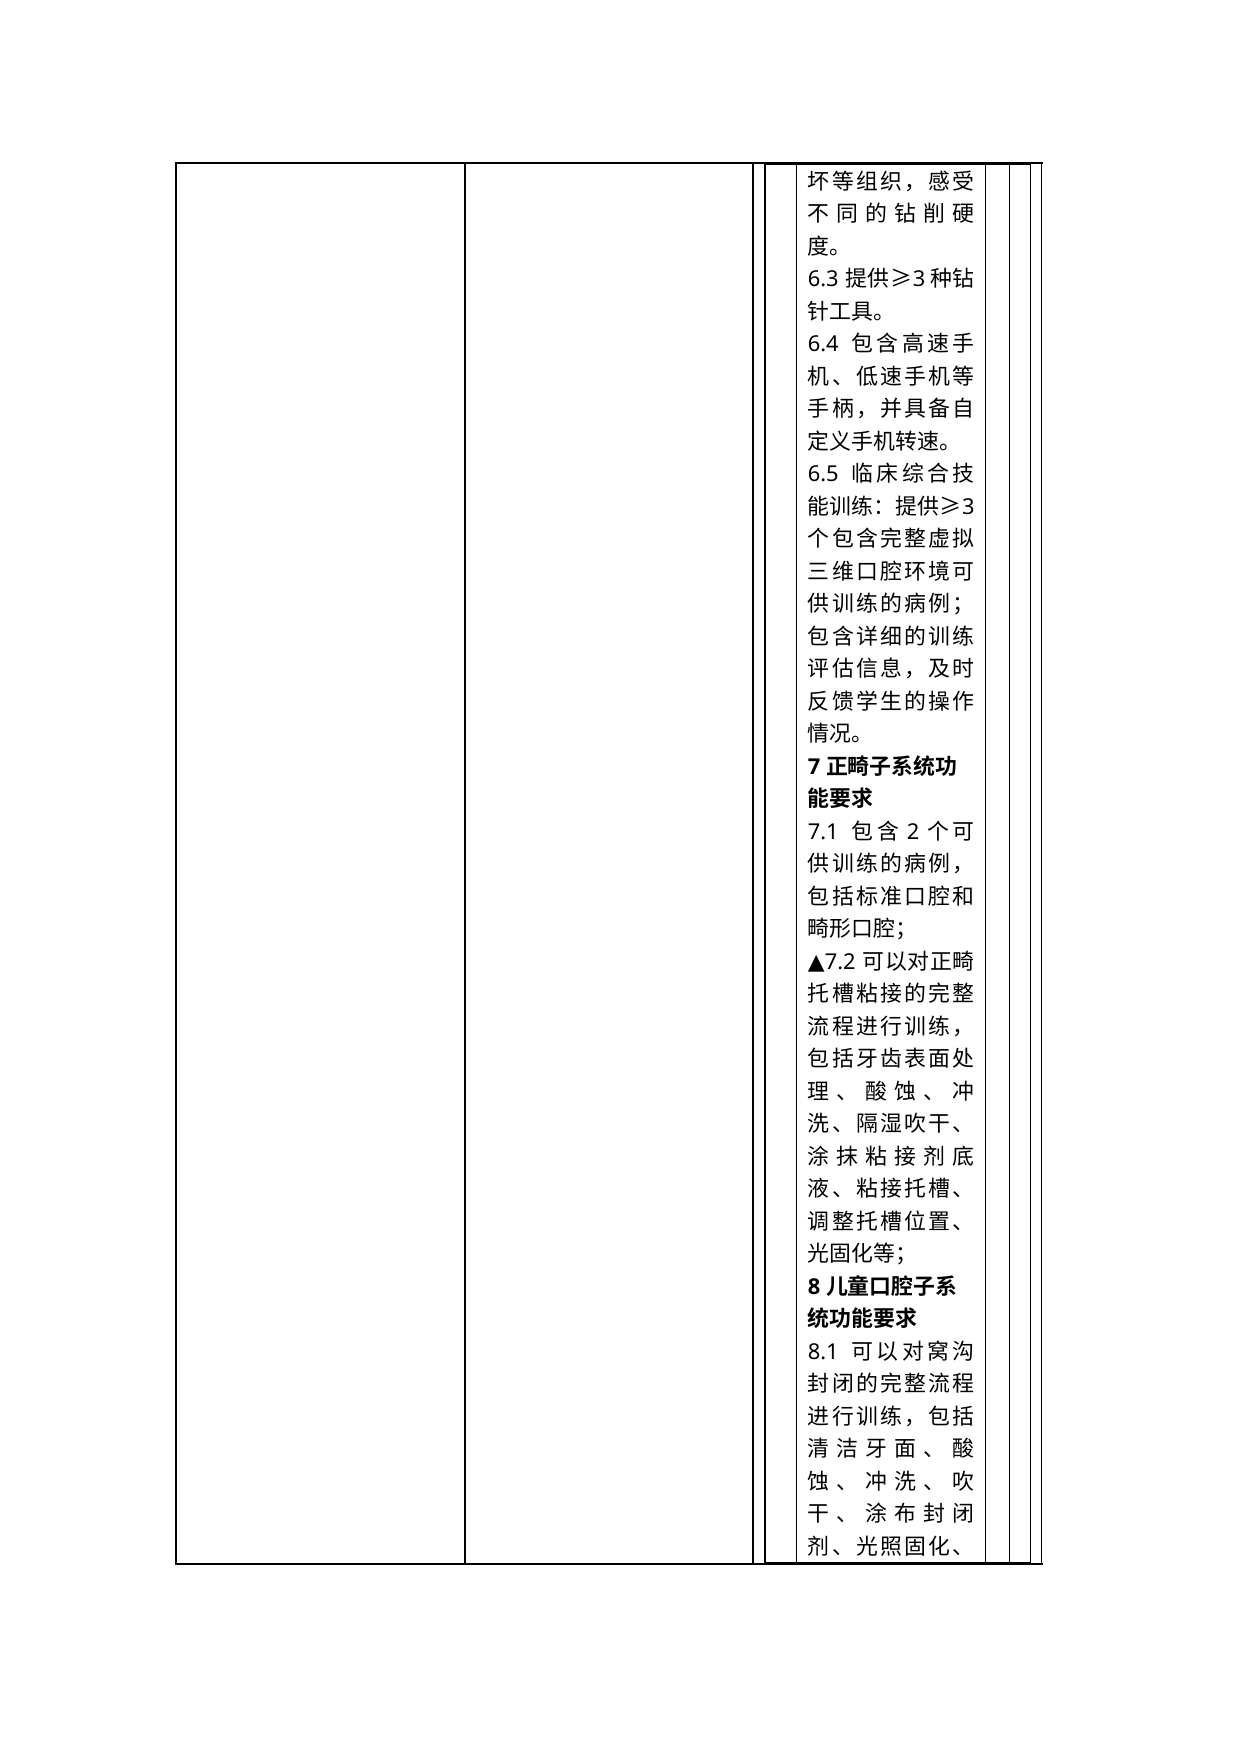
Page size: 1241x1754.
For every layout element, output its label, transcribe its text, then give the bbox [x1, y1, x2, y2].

table_cell [986, 165, 1009, 1562]
table_cell [766, 165, 796, 1562]
table_cell [754, 164, 764, 1563]
table_cell [1010, 165, 1030, 1562]
table_cell [1031, 164, 1041, 1563]
table_cell [466, 164, 752, 1563]
table_cell 1 [177, 164, 464, 1563]
table_cell [797, 165, 985, 1562]
